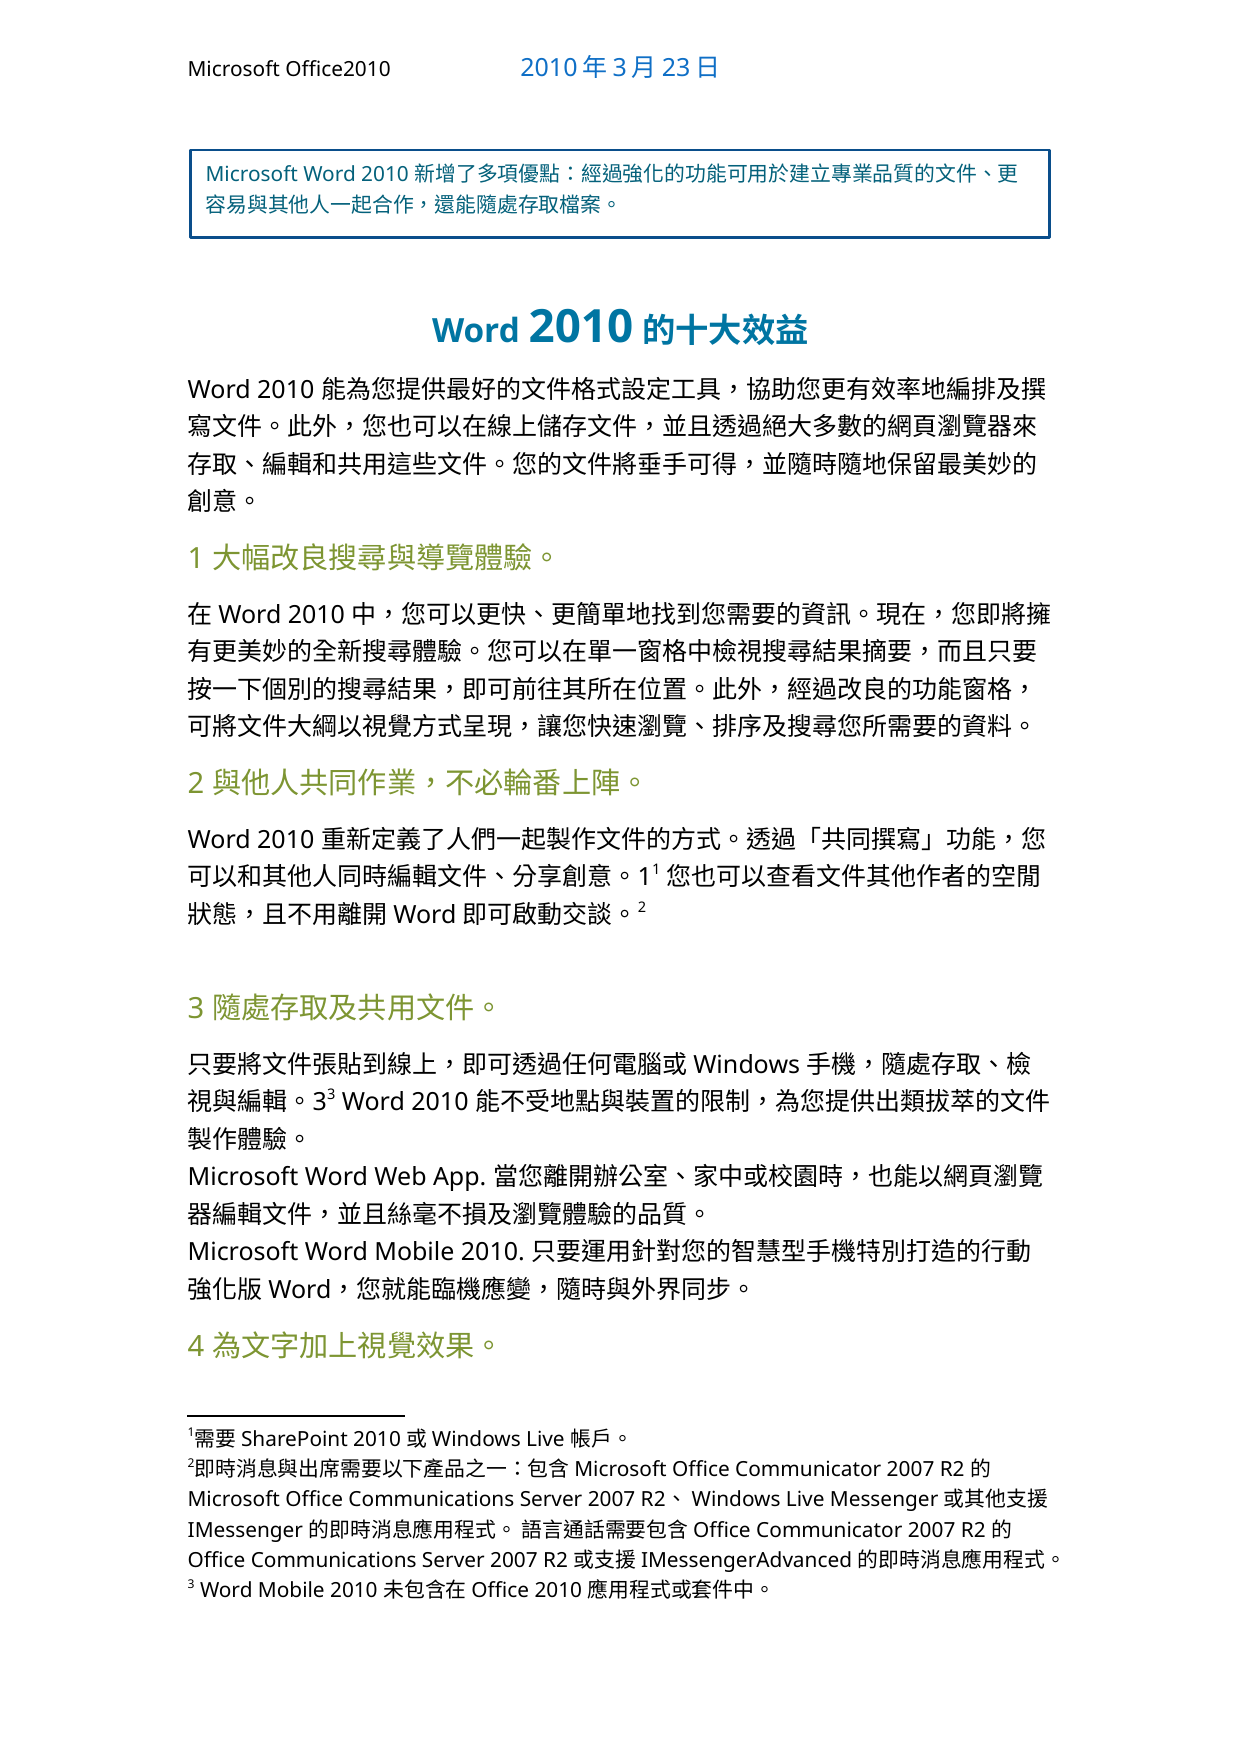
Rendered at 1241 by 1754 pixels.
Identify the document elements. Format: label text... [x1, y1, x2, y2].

text 1 大幅改良搜尋與導覽體驗。 [187, 519, 1053, 594]
picture [506, 170, 514, 179]
text 在 Word 2010 中，您可以更快、更簡單地找到您需要的資訊。現在，您即將擁有更美妙的全新搜尋體驗。您可以在單一窗格中檢視搜尋結果摘要，而且只要按一下個別的搜尋結果，即可前往其所在位置。此外，經過改良的功能窗格，可將文件大綱以視覺方式呈現，讓您快速瀏覽、排序及搜尋您所需要的資料。 [187, 594, 1053, 744]
text Microsoft Word Web App. 當您離開辦公室、家中或校園時，也能以網頁瀏覽器編輯文件，並且絲毫不損及瀏覽體驗的品質。 [187, 1156, 1053, 1231]
picture [509, 205, 516, 211]
text 3 隨處存取及共用文件。 [187, 969, 1053, 1044]
picture [571, 200, 579, 205]
title Word 2010 的十大效益 [187, 175, 1053, 362]
picture [275, 199, 284, 207]
picture [708, 173, 716, 178]
picture [541, 164, 549, 172]
picture [376, 205, 387, 210]
text Microsoft Word Mobile 2010. 只要運用針對您的智慧型手機特別打造的行動強化版 Word，您就能臨機應變，隨時與外界同步。 [187, 1231, 1053, 1306]
picture [899, 171, 910, 179]
picture [446, 177, 453, 183]
picture [653, 172, 660, 182]
picture [444, 202, 453, 209]
text Word 2010 重新定義了人們一起製作文件的方式。透過「共同撰寫」功能，您可以和其他人同時編輯文件、分享創意。1 您也可以查看文件其他作者的空閒狀態，且不用離開 Word 即可啟動交談。 [187, 819, 1053, 931]
text 2 與他人共同作業，不必輪番上陣。 [187, 744, 1053, 819]
text Word 2010 能為您提供最好的文件格式設定工具，協助您更有效率地編排及撰寫文件。此外，您也可以在線上儲存文件，並且透過絕大多數的網頁瀏覽器來存取、編輯和共用這些文件。您的文件將垂手可得，並隨時隨地保留最美妙的創意。 [187, 369, 1053, 519]
picture [612, 173, 620, 180]
text 4 為文字加上視覺效果。 [187, 1306, 1053, 1381]
text 只要將文件張貼到線上，即可透過任何電腦或 Windows 手機，隨處存取、檢視與編輯。3 Word 2010 能不受地點與裝置的限制，為您提供出類拔萃的文件製作體驗。 [187, 1044, 1053, 1156]
picture [480, 200, 487, 209]
picture [457, 204, 465, 209]
picture [590, 175, 600, 180]
picture [252, 195, 267, 209]
